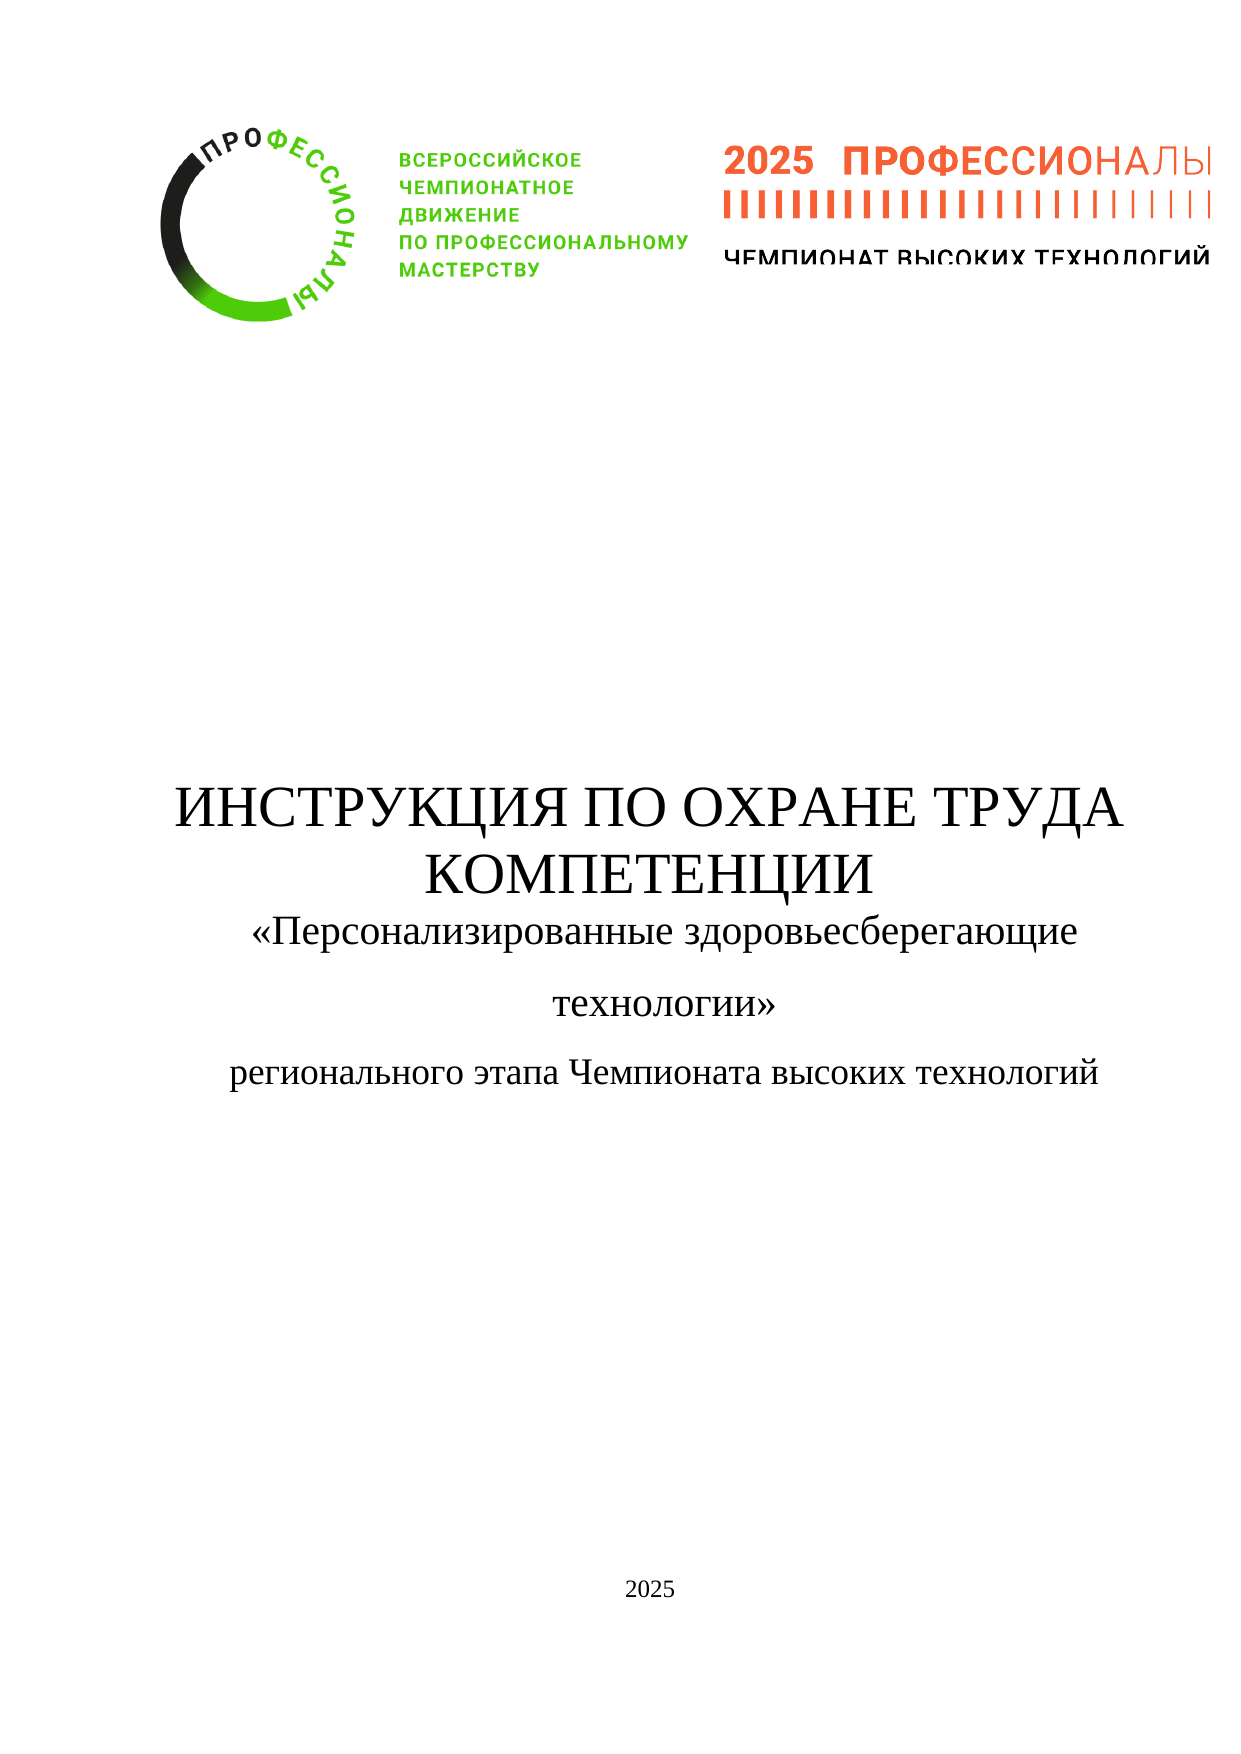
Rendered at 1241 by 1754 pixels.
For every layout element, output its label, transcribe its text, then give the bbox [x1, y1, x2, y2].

picture [147, 118, 697, 330]
text 2025 [148, 1574, 1152, 1603]
picture [723, 145, 1211, 264]
